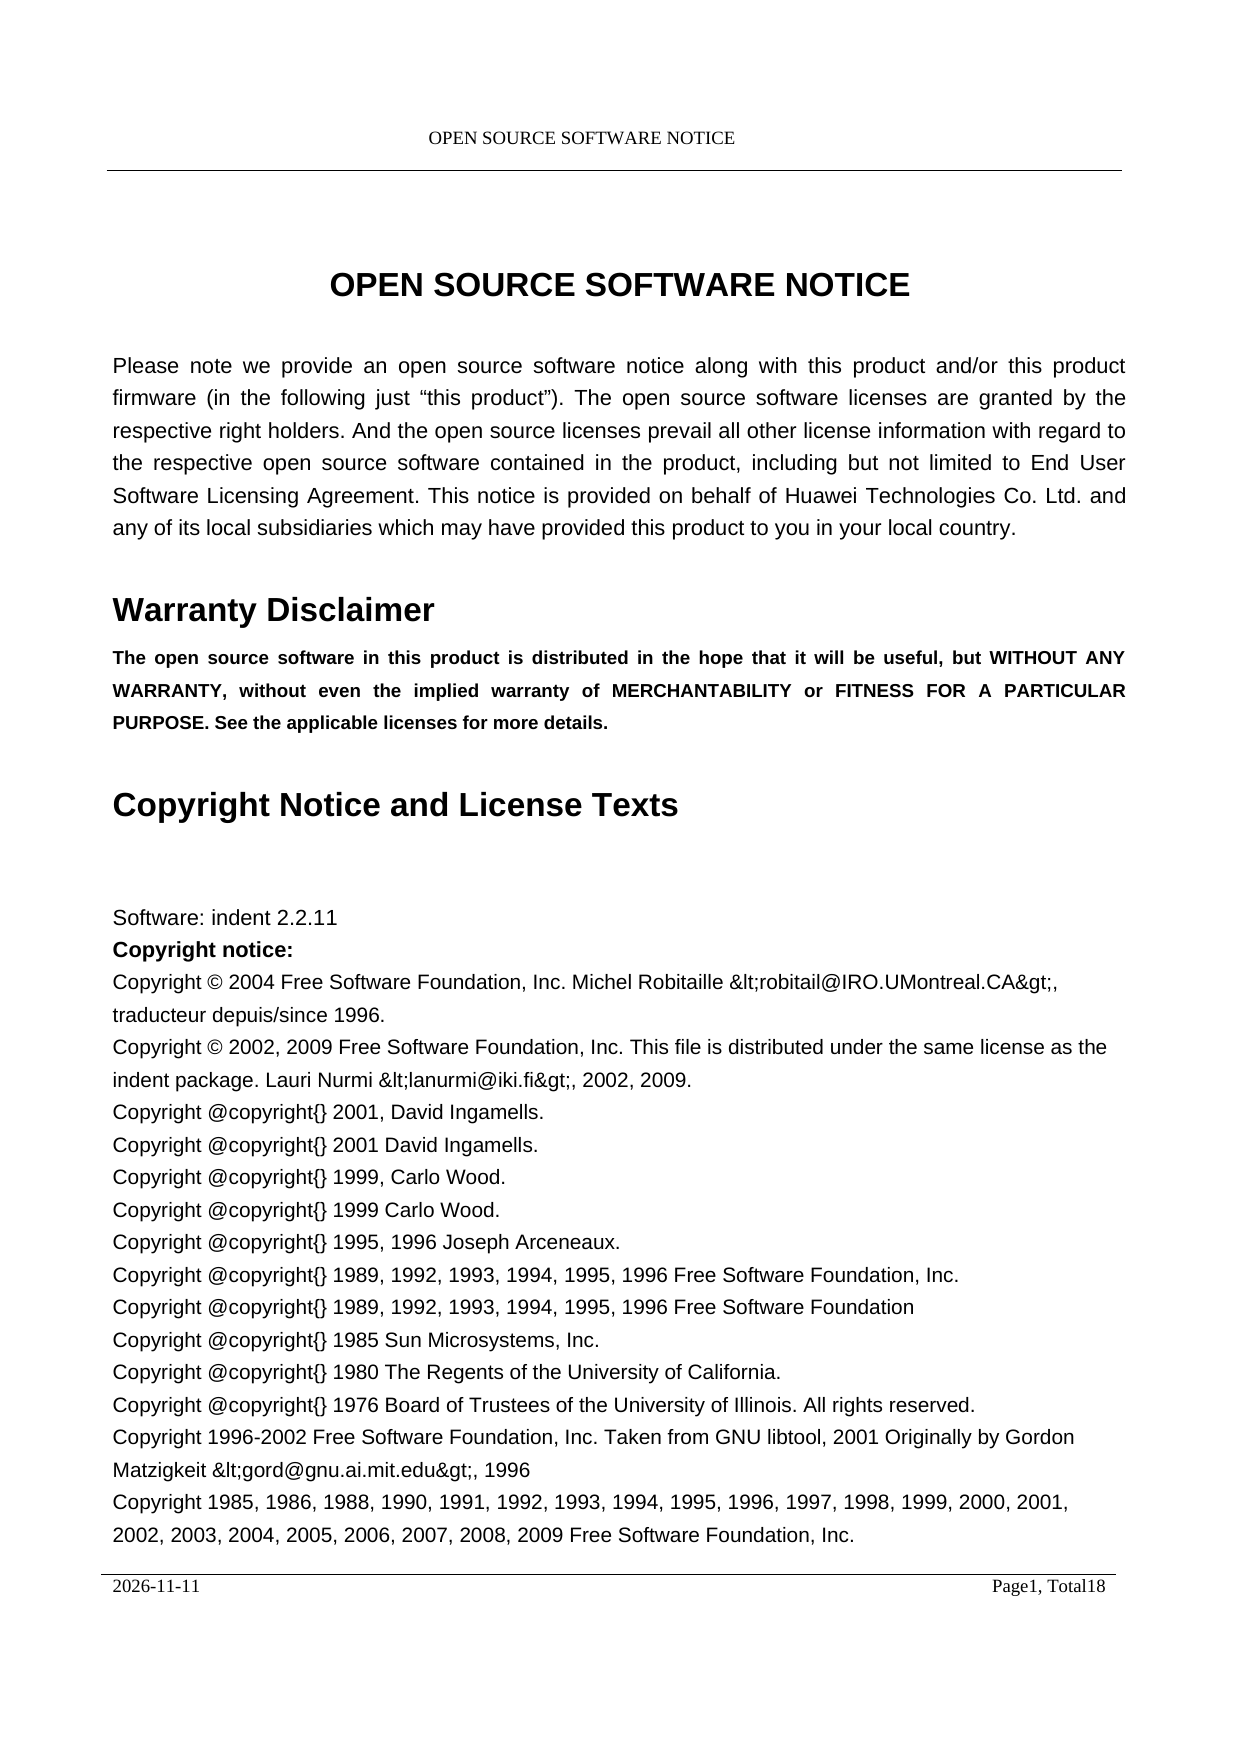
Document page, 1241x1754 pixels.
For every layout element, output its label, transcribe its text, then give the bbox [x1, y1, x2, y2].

text Software: indent 2.2.11 [112, 901, 1128, 933]
text Copyright @copyright{} 2001 David Ingamells. [112, 1128, 1128, 1161]
text Copyright @copyright{} 1980 The Regents of the University of California. [112, 1356, 1128, 1388]
text Copyright @copyright{} 1976 Board of Trustees of the University of Illinois. All rights reserved. [112, 1388, 1128, 1421]
text Copyright © 2002, 2009 Free Software Foundation, Inc. This file is distributed under the same license as the indent package. Lauri Nurmi &lt;lanurmi@iki.fi&gt;, 2002, 2009. [112, 1031, 1128, 1096]
text Copyright @copyright{} 1999, Carlo Wood. [112, 1161, 1128, 1193]
text Copyright @copyright{} 2001, David Ingamells. [112, 1096, 1128, 1128]
text Copyright 1985, 1986, 1988, 1990, 1991, 1992, 1993, 1994, 1995, 1996, 1997, 1998, 1999, 2000, 2001, 2002, 2003, 2004, 2005, 2006, 2007, 2008, 2009 Free Software Foundation, Inc. [112, 1486, 1128, 1551]
text Copyright @copyright{} 1989, 1992, 1993, 1994, 1995, 1996 Free Software Foundation, Inc. [112, 1258, 1128, 1291]
text Copyright @copyright{} 1999 Carlo Wood. [112, 1193, 1128, 1226]
text Copyright © 2004 Free Software Foundation, Inc. Michel Robitaille &lt;robitail@IRO.UMontreal.CA&gt;, traducteur depuis/since 1996. [112, 966, 1128, 1031]
text Copyright @copyright{} 1985 Sun Microsystems, Inc. [112, 1323, 1128, 1356]
text OPEN SOURCE SOFTWARE NOTICE [112, 251, 1128, 316]
text Copyright notice: [112, 933, 1128, 966]
text Copyright @copyright{} 1995, 1996 Joseph Arceneaux. [112, 1226, 1128, 1258]
text Copyright @copyright{} 1989, 1992, 1993, 1994, 1995, 1996 Free Software Foundation [112, 1291, 1128, 1323]
text Please note we provide an open source software notice along with this product and/or this product firmware (in the following just “this product”). The open source software licenses are granted by the respective right holders. And the open source licenses prevail all other license information with regard to the respective open source software contained in the product, including but not limited to End User Software Licensing Agreement. This notice is provided on behalf of Huawei Technologies Co. Ltd. and any of its local subsidiaries which may have provided this product to you in your local country. [112, 349, 1128, 544]
text Copyright 1996-2002 Free Software Foundation, Inc. Taken from GNU libtool, 2001 Originally by Gordon Matzigkeit &lt;gord@gnu.ai.mit.edu&gt;, 1996 [112, 1421, 1128, 1486]
text The open source software in this product is distributed in the hope that it will be useful, but WITHOUT ANY WARRANTY, without even the implied warranty of MERCHANTABILITY or FITNESS FOR A PARTICULAR PURPOSE. See the applicable licenses for more details. [112, 641, 1128, 739]
text Copyright Notice and License Texts [112, 771, 1128, 836]
text Warranty Disclaimer [112, 576, 1128, 641]
